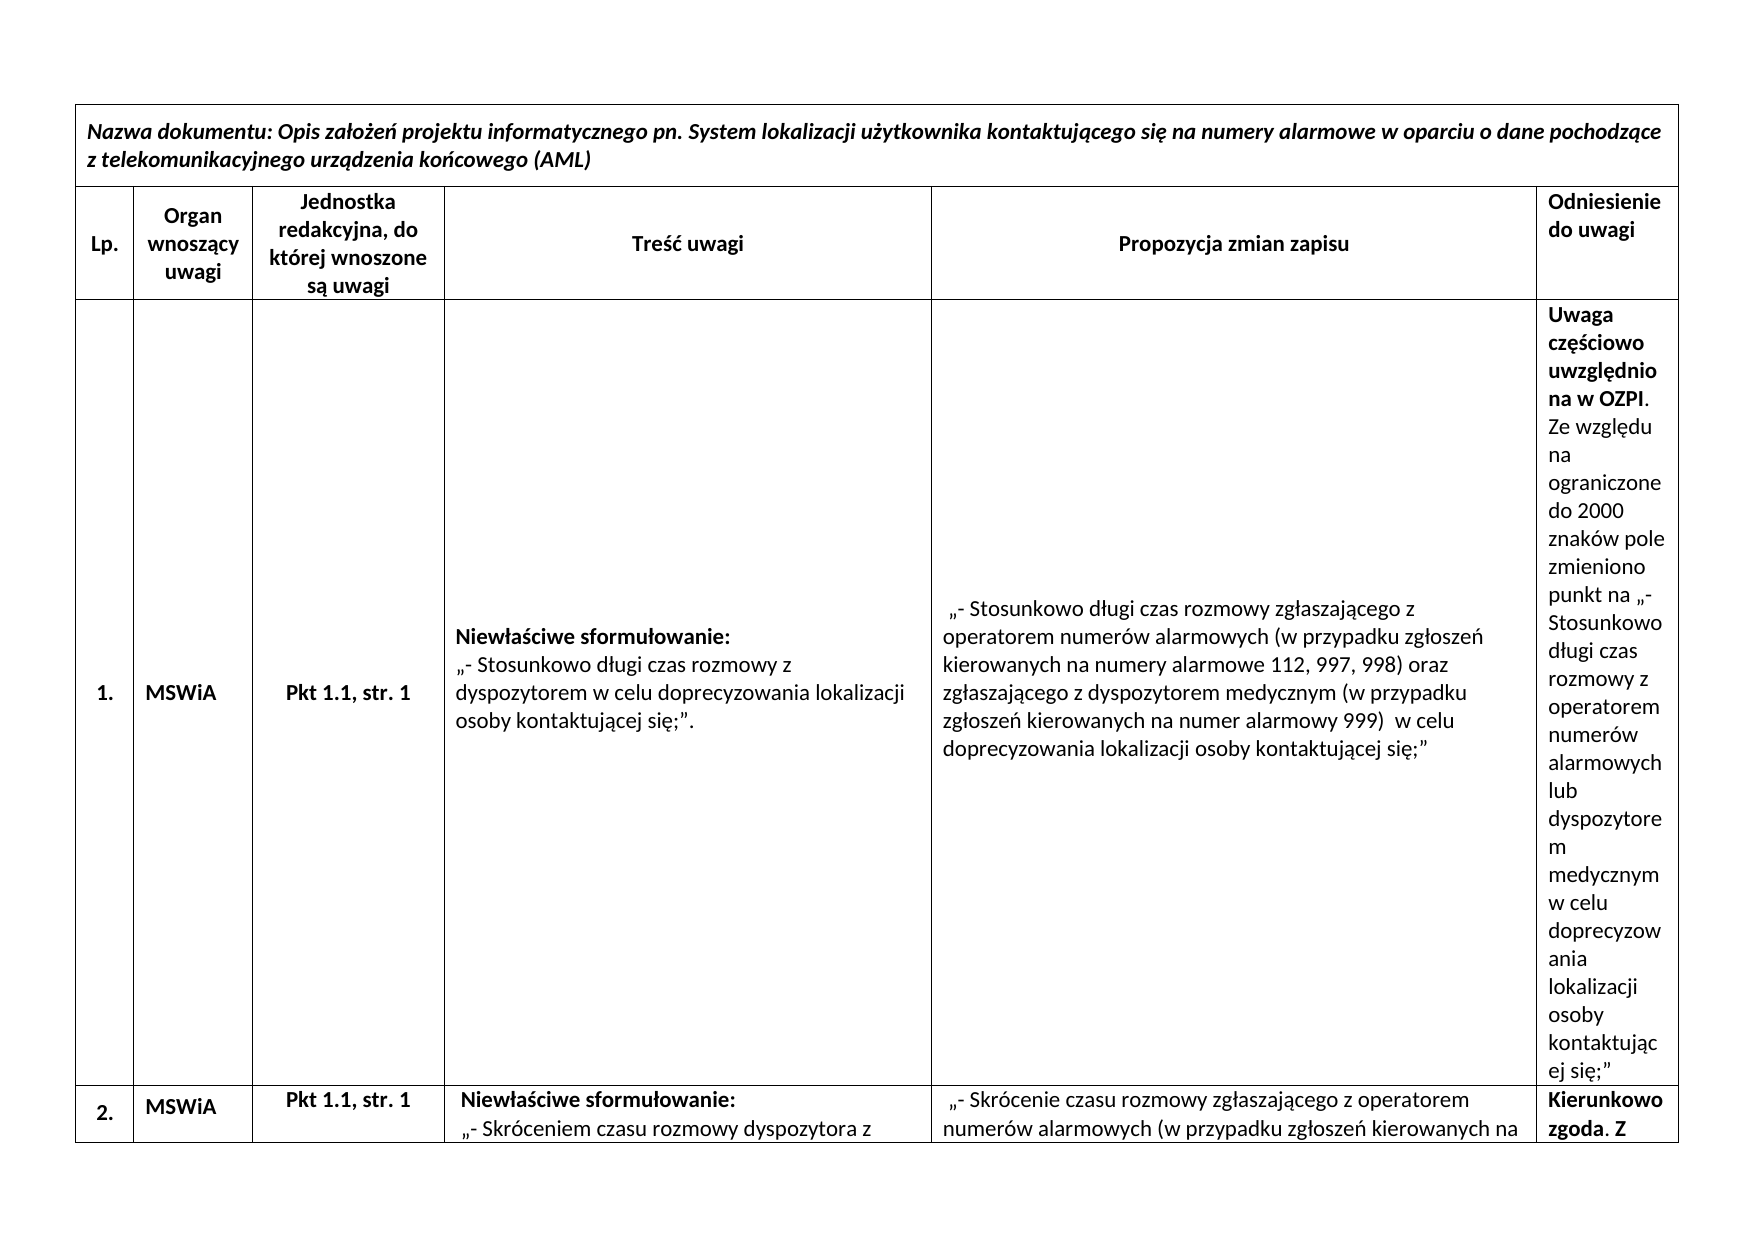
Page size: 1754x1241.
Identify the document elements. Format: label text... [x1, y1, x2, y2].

table_cell 1. [76, 300, 133, 1084]
table_cell Pkt 1.1, str. 1 [253, 300, 444, 1084]
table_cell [1537, 1086, 1678, 1142]
table_cell Organ wnoszący uwagi [134, 187, 252, 299]
table_cell Odniesienie do uwagi [1537, 187, 1678, 299]
table_cell „- Stosunkowo długi czas rozmowy zgłaszającego z operatorem numerów alarmowych (w przypadku zgłoszeń kierowanych na numery alarmowe 112, 997, 998) oraz zgłaszającego z dyspozytorem medycznym (w przypadku zgłoszeń kierowanych na numer alarmowy 999) w celu doprecyzowania lokalizacji osoby kontaktującej się;” [932, 300, 1536, 1084]
table_cell Treść uwagi [445, 187, 931, 299]
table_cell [445, 1086, 931, 1142]
table_cell 2. [76, 1086, 133, 1142]
table_cell Jednostka redakcyjna, do której wnoszone są uwagi [253, 187, 444, 299]
table_cell MSWiA [134, 300, 252, 1084]
table_cell Propozycja zmian zapisu [932, 187, 1536, 299]
table_header Nazwa dokumentu: Opis założeń projektu informatycznego pn. System lokalizacji użytkownika kontaktującego się na numery alarmowe w oparciu o dane pochodzące z telekomunikacyjnego urządzenia końcowego (AML) [76, 105, 1678, 186]
table_cell Pkt 1.1, str. 1 [253, 1086, 444, 1142]
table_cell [932, 1086, 1536, 1142]
table_cell Uwaga częściowo uwzględniona w OZPI. Ze względu na ograniczone do 2000 znaków pole zmieniono punkt na „- Stosunkowo długi czas rozmowy z operatorem numerów alarmowych lub dyspozytorem medycznym w celu doprecyzowania lokalizacji osoby kontaktującej się;” [1537, 300, 1678, 1084]
table_cell Niewłaściwe sformułowanie: „- Stosunkowo długi czas rozmowy z dyspozytorem w celu doprecyzowania lokalizacji osoby kontaktującej się;”. [445, 300, 931, 1084]
table_cell Lp. [76, 187, 133, 299]
table_cell MSWiA [134, 1086, 252, 1142]
